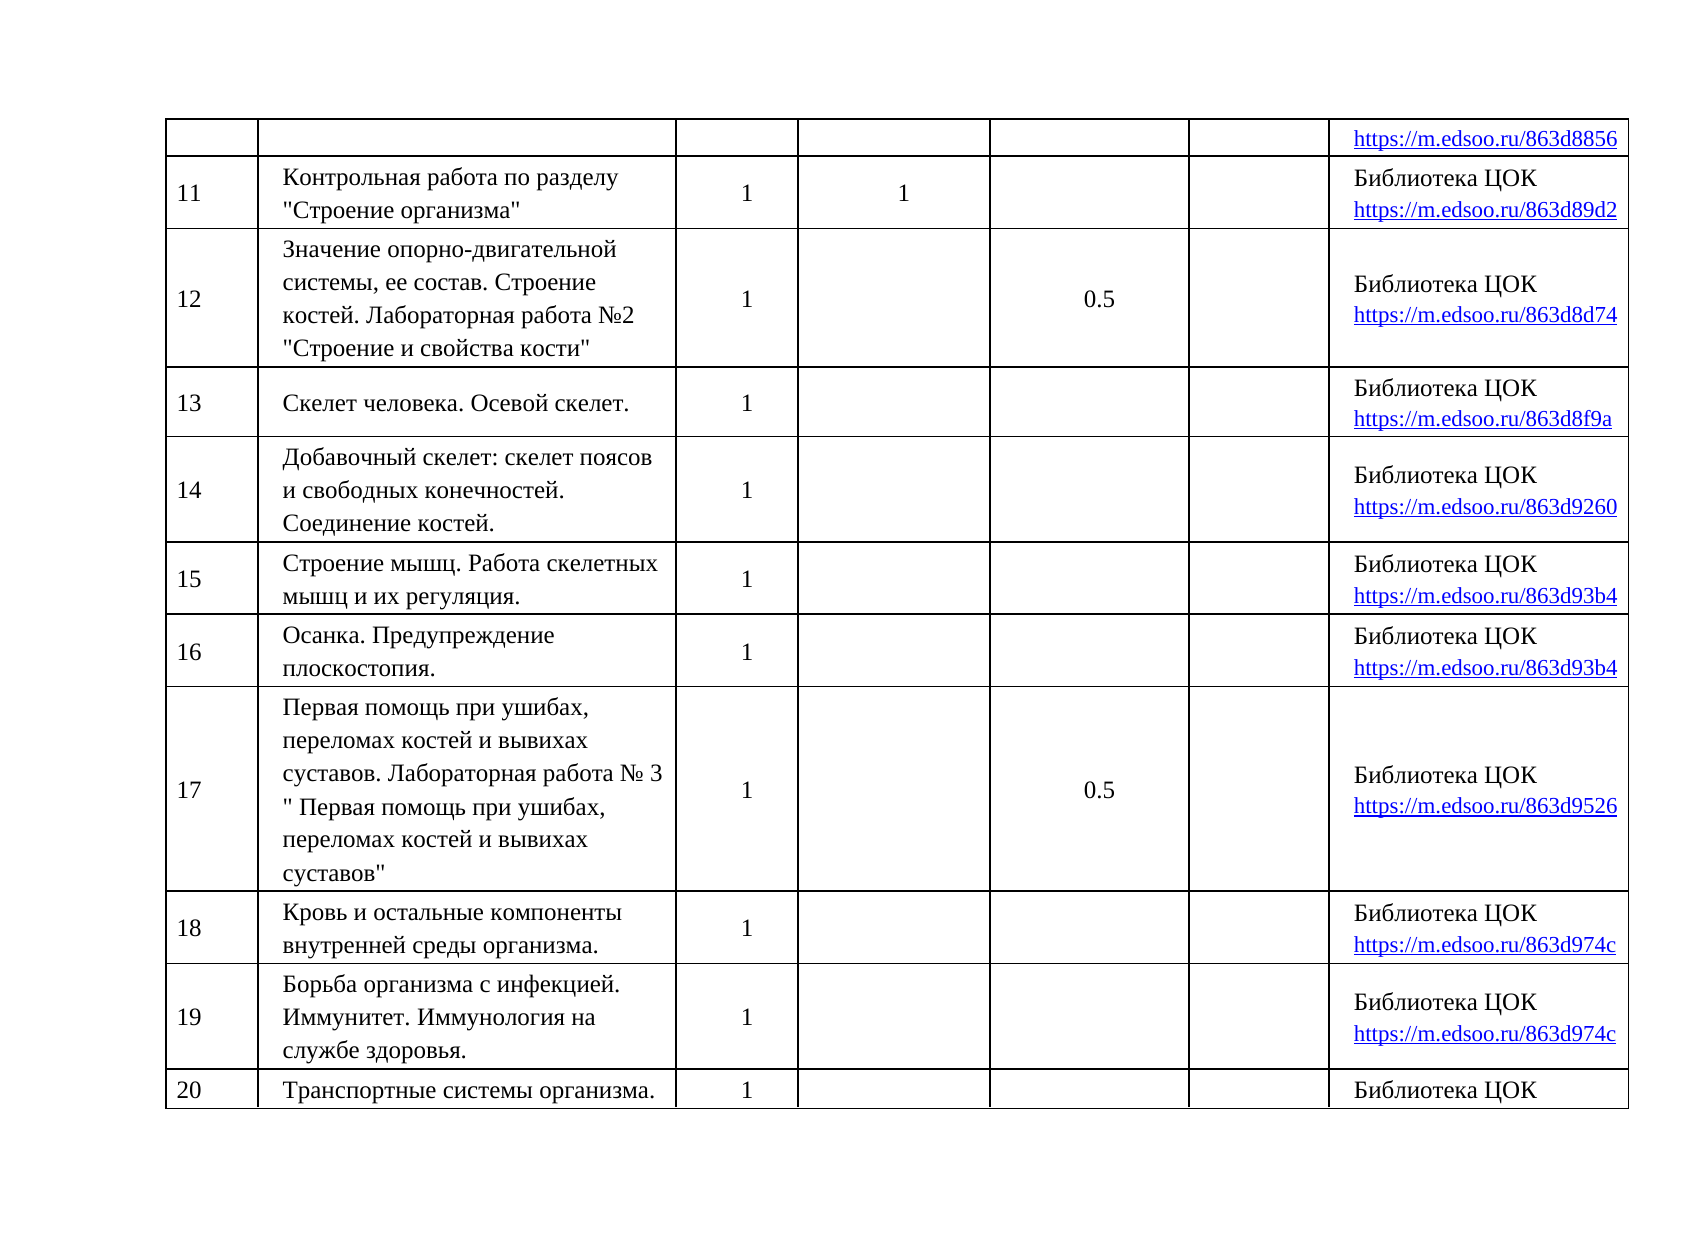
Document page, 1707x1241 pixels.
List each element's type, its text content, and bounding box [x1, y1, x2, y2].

table_cell 16 [167, 615, 257, 686]
table_cell 1 [677, 687, 797, 890]
table_cell Библиотека ЦОК https://m.edsoo.ru/863d9260 [1330, 437, 1628, 541]
table_cell [1190, 229, 1328, 366]
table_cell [1330, 120, 1628, 155]
table_cell [799, 964, 989, 1068]
table_cell 1 [677, 229, 797, 366]
table_cell 17 [167, 687, 257, 890]
table_cell Библиотека ЦОК https://m.edsoo.ru/863d8d74 [1330, 229, 1628, 366]
table_cell 1 [677, 1070, 797, 1107]
table_cell [991, 368, 1188, 436]
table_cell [259, 1070, 675, 1107]
table_cell [991, 964, 1188, 1068]
table_cell [1190, 120, 1328, 155]
table_cell 12 [167, 229, 257, 366]
table_cell Библиотека ЦОК https://m.edsoo.ru/863d93b4 [1330, 615, 1628, 686]
table_cell Первая помощь при ушибах, переломах костей и вывихах суставов. Лабораторная работа № 3 " Первая помощь при ушибах, переломах костей и вывихах суставов" [259, 687, 675, 890]
table_cell Библиотека ЦОК https://m.edsoo.ru/863d974c [1330, 892, 1628, 963]
table_cell [799, 120, 989, 155]
table_cell Библиотека ЦОК https://m.edsoo.ru/863d8f9a [1330, 368, 1628, 436]
table_cell [1190, 615, 1328, 686]
table_cell [1190, 543, 1328, 613]
table_cell [991, 1070, 1188, 1107]
table_cell 1 [677, 892, 797, 963]
table_cell [1190, 368, 1328, 436]
table_cell 1 [677, 615, 797, 686]
table_cell Строение мышц. Работа скелетных мышц и их регуляция. [259, 543, 675, 613]
table_cell [991, 543, 1188, 613]
table_cell 10 [167, 120, 257, 155]
table_cell 18 [167, 892, 257, 963]
table_cell [1190, 437, 1328, 541]
table_cell [799, 1070, 989, 1107]
table_cell Добавочный скелет: скелет поясов и свободных конечностей. Соединение костей. [259, 437, 675, 541]
table_cell [1190, 964, 1328, 1068]
table_cell 0.5 [991, 229, 1188, 366]
table_cell 1 [677, 964, 797, 1068]
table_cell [1330, 1070, 1628, 1107]
table_cell [991, 615, 1188, 686]
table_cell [1330, 964, 1628, 1068]
table_cell [799, 687, 989, 890]
table_cell Библиотека ЦОК https://m.edsoo.ru/863d9526 [1330, 687, 1628, 890]
table_cell 20 [167, 1070, 257, 1107]
table_cell 15 [167, 543, 257, 613]
table_cell [1190, 157, 1328, 227]
table_cell 14 [167, 437, 257, 541]
table_cell [1190, 687, 1328, 890]
table_cell [799, 892, 989, 963]
table_cell 0.5 [991, 687, 1188, 890]
table_cell Скелет человека. Осевой скелет. [259, 368, 675, 436]
table_cell [799, 543, 989, 613]
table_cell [259, 120, 675, 155]
table_cell [1190, 1070, 1328, 1107]
table_cell 1 [677, 543, 797, 613]
table_cell [991, 437, 1188, 541]
table_cell 1 [677, 120, 797, 155]
table_cell Библиотека ЦОК https://m.edsoo.ru/863d93b4 [1330, 543, 1628, 613]
table_cell [799, 368, 989, 436]
table_cell [799, 437, 989, 541]
table_cell [991, 892, 1188, 963]
table_cell 1 [677, 368, 797, 436]
table_cell Значение опорно-двигательной системы, ее состав. Строение костей. Лабораторная работа №2 "Строение и свойства кости" [259, 229, 675, 366]
table_cell Борьба организма с инфекцией. Иммунитет. Иммунология на службе здоровья. [259, 964, 675, 1068]
table_cell 13 [167, 368, 257, 436]
table_cell [1190, 892, 1328, 963]
table_cell Кровь и остальные компоненты внутренней среды организма. [259, 892, 675, 963]
table_cell [991, 157, 1188, 227]
table_cell 1 [677, 157, 797, 227]
table_cell 1 [677, 437, 797, 541]
table_cell 1 [799, 157, 989, 227]
table_cell 19 [167, 964, 257, 1068]
table_cell Библиотека ЦОК https://m.edsoo.ru/863d89d2 [1330, 157, 1628, 227]
table_cell Осанка. Предупреждение плоскостопия. [259, 615, 675, 686]
table_cell 11 [167, 157, 257, 227]
table_cell Контрольная работа по разделу "Строение организма" [259, 157, 675, 227]
table_cell [991, 120, 1188, 155]
table_cell [799, 229, 989, 366]
table_cell [799, 615, 989, 686]
